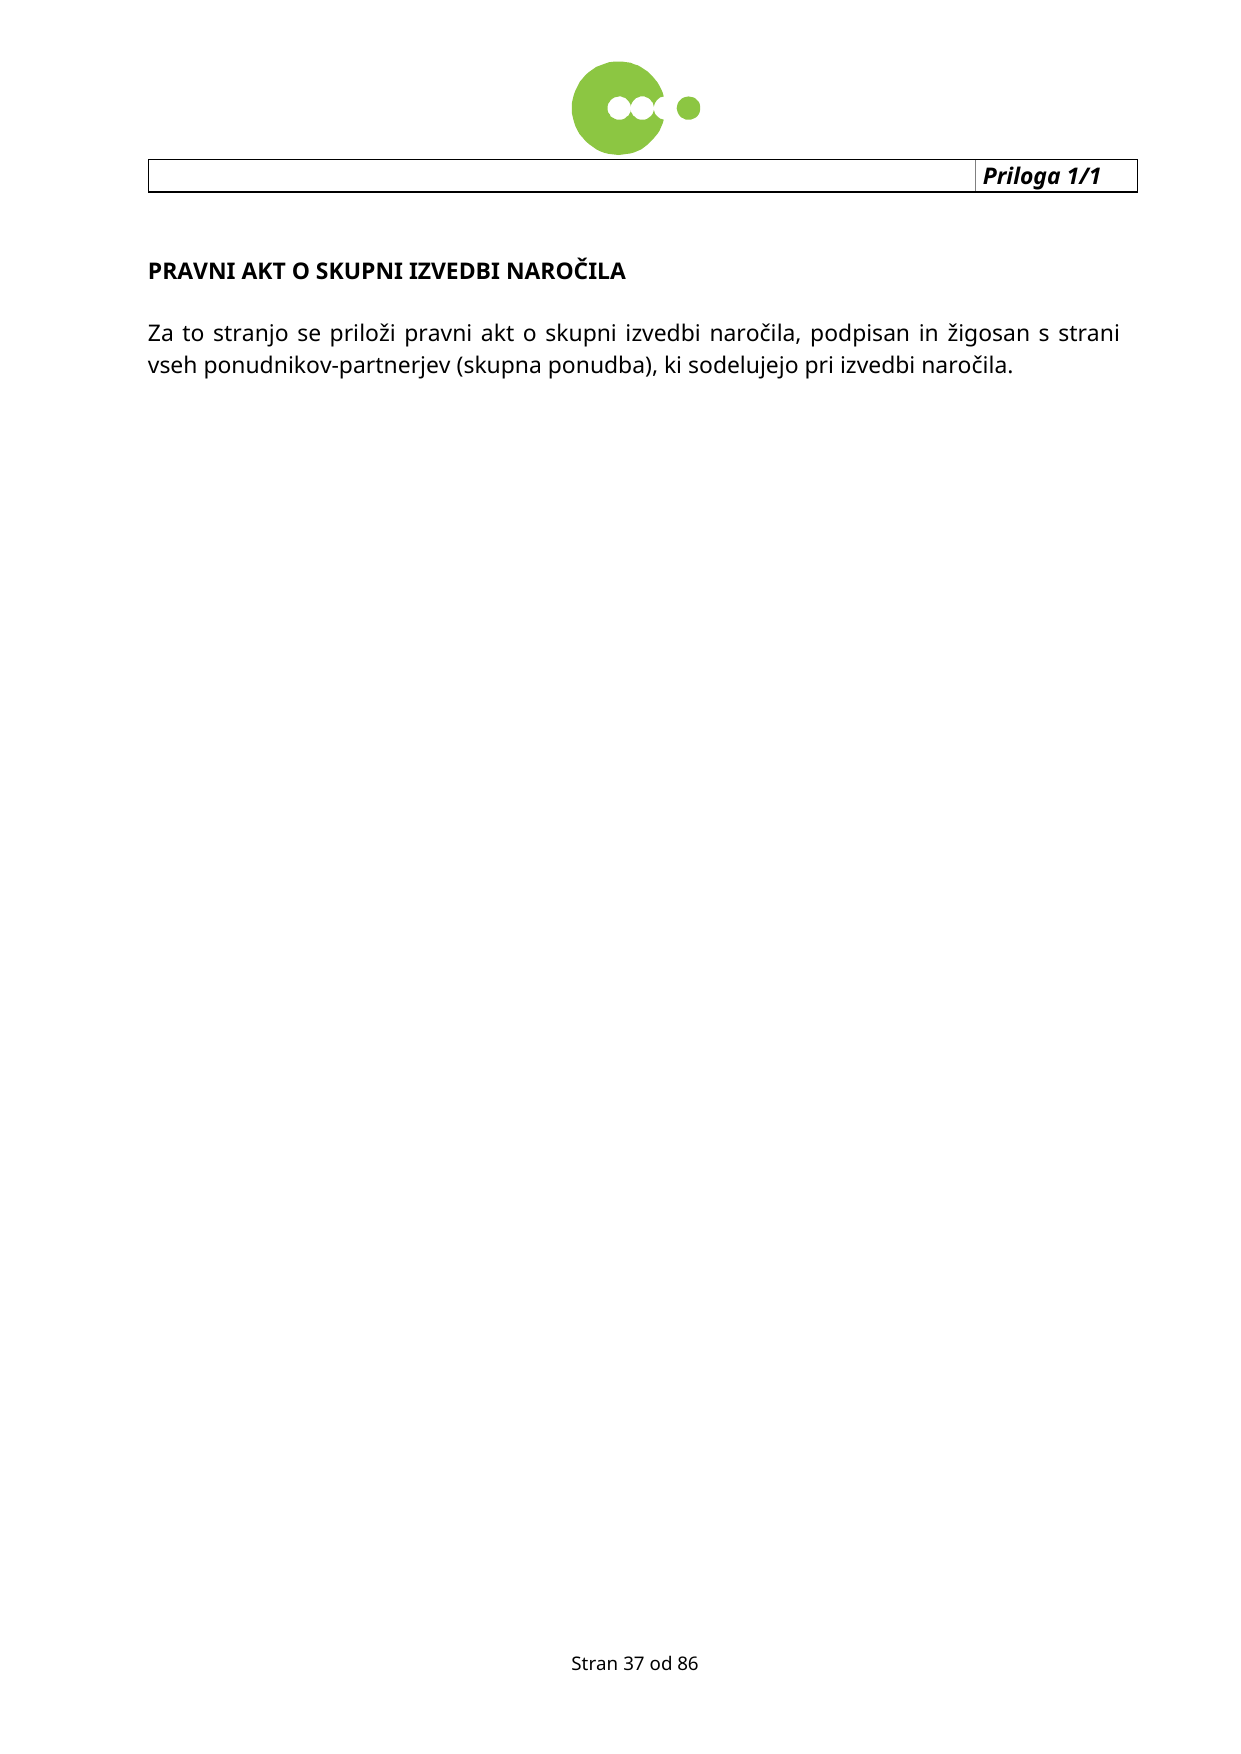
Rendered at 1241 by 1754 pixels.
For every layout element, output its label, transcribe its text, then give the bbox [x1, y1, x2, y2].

table_header [149, 160, 975, 191]
text Za to stranjo se priloži pravni akt o skupni izvedbi naročila, podpisan in žigosan s strani vseh ponudnikov-partnerjev (skupna ponudba), ki sodelujejo pri izvedbi naročila. [148, 317, 1122, 380]
table_header Priloga 1/1 [976, 160, 1137, 191]
text PRAVNI AKT O SKUPNI IZVEDBI NAROČILA [148, 255, 1122, 286]
